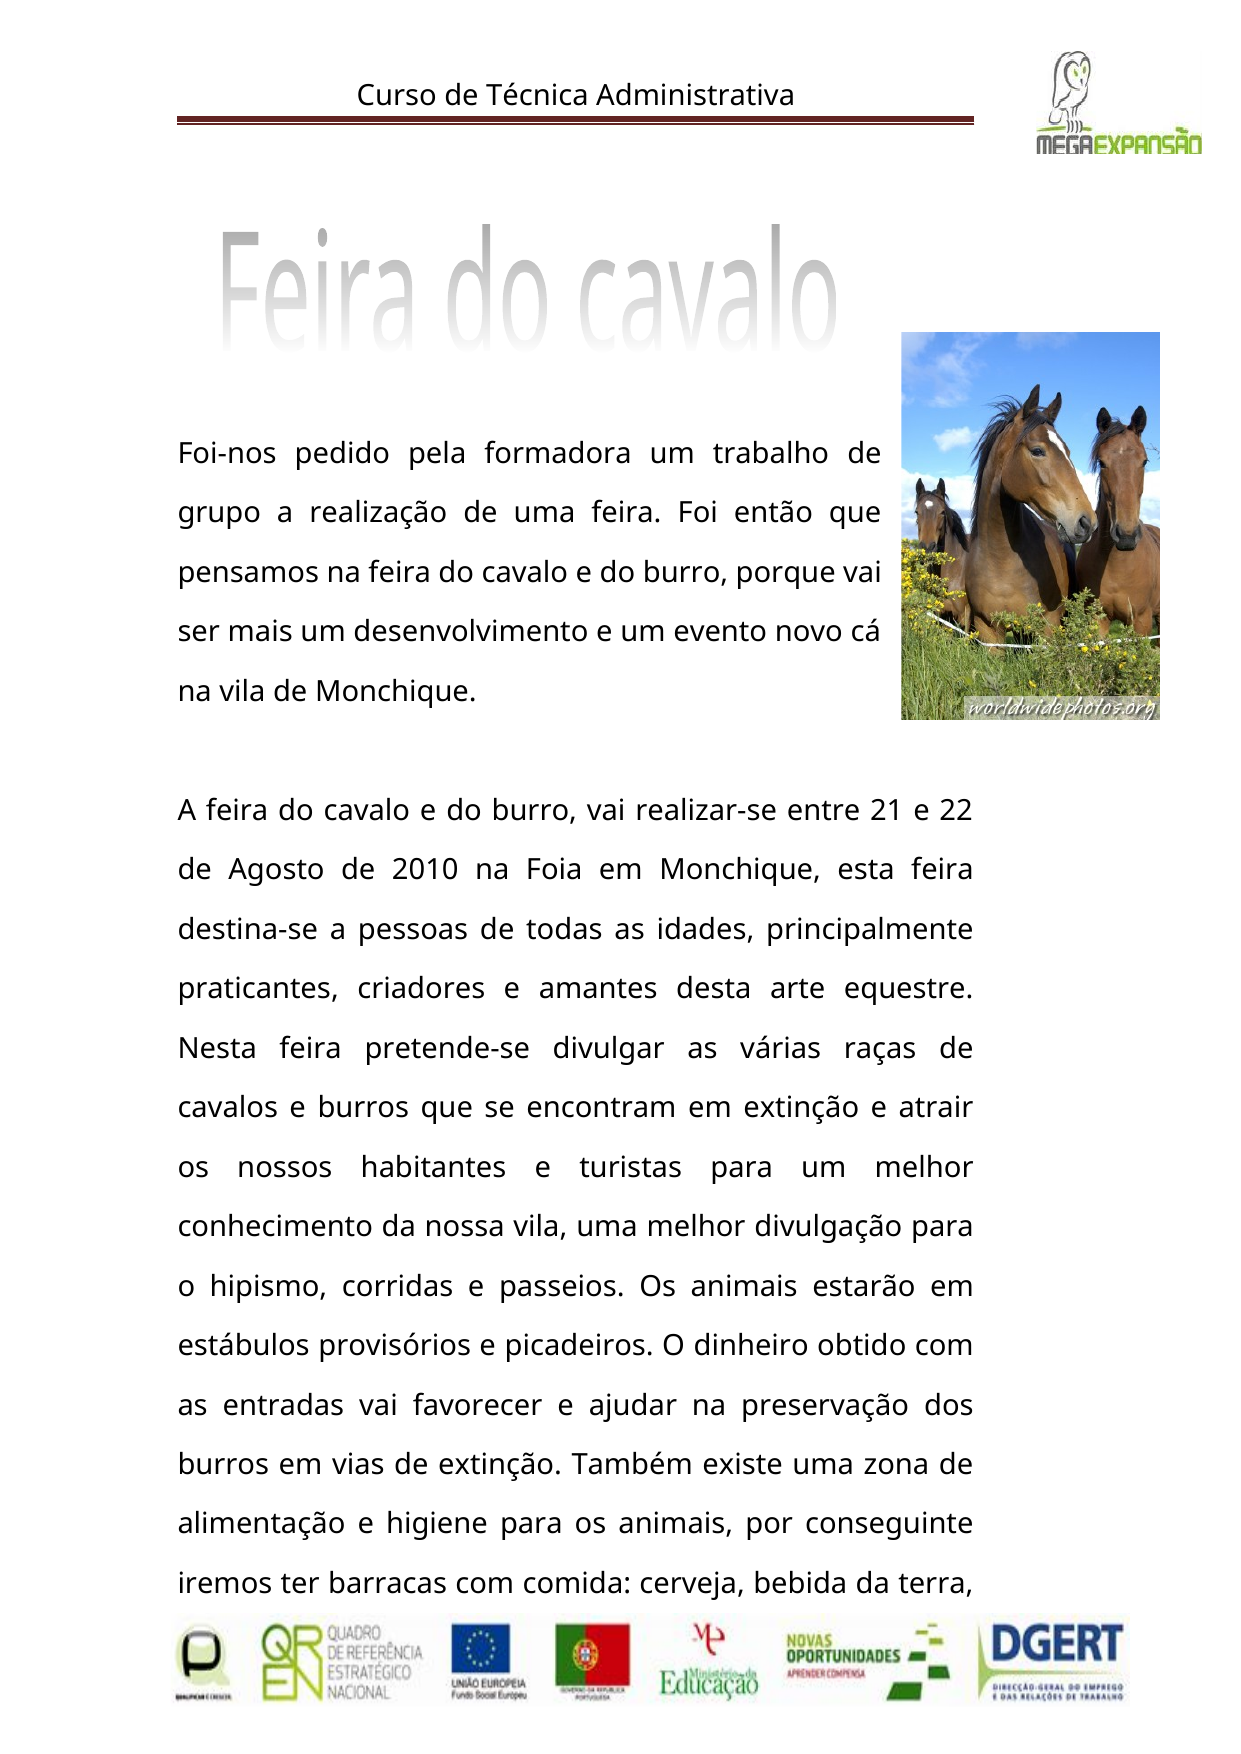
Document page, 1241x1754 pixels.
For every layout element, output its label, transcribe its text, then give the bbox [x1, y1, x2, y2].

picture [901, 332, 1160, 720]
text Foi-nos pedido pela formadora um trabalho de grupo a realização de uma feira. Foi então que pensamos na feira do cavalo e do burro, porque vai ser mais um desenvolvimento e um evento novo cá na vila de Monchique. [177, 432, 901, 710]
picture [1036, 51, 1202, 154]
picture [170, 1613, 1130, 1707]
